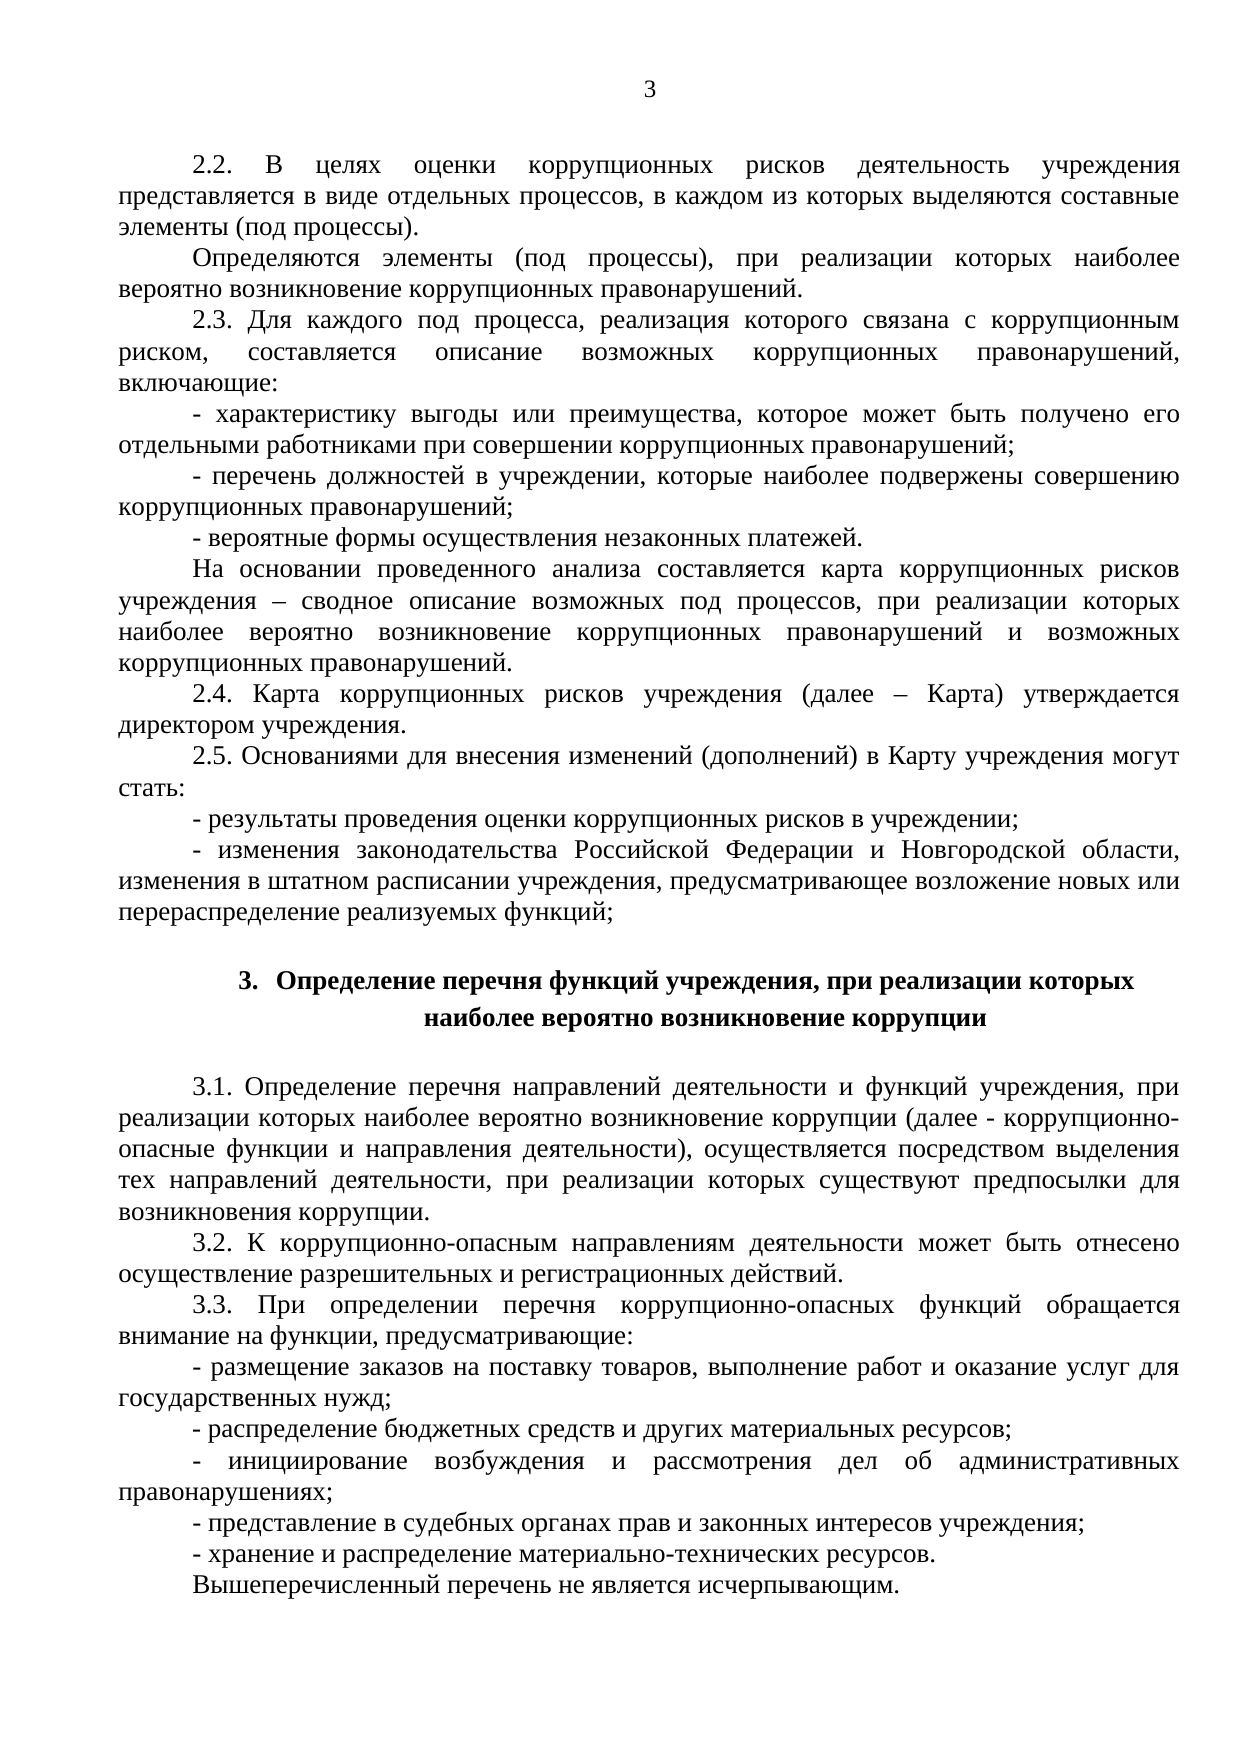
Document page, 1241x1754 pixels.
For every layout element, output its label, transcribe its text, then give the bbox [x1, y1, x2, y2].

text - хранение и распределение материально-технических ресурсов. [192, 1537, 1181, 1568]
text 2.4. Карта коррупционных рисков учреждения (далее – Карта) утверждается директором учреждения. [118, 677, 1181, 739]
list Определяются элементы (под процессы), при реализации которых наиболее вероятно возникновение коррупционных правонарушений. [118, 241, 1181, 303]
text 3.3. При определении перечня коррупционно-опасных функций обращается внимание на функции, предусматривающие: [118, 1288, 1181, 1350]
text 3.2. К коррупционно-опасным направлениям деятельности может быть отнесено осуществление разрешительных и регистрационных действий. [118, 1226, 1181, 1288]
text - распределение бюджетных средств и других материальных ресурсов; [118, 1413, 1181, 1444]
list 2.3. Для каждого под процесса, реализация которого связана с коррупционным риском, составляется описание возможных коррупционных правонарушений, включающие: [118, 303, 1181, 397]
list - результаты проведения оценки коррупционных рисков в учреждении; [118, 802, 1181, 833]
list Определение перечня функций учреждения, при реализации которых наиболее вероятно возникновение коррупции [192, 957, 1181, 1032]
list - характеристику выгоды или преимущества, которое может быть получено его отдельными работниками при совершении коррупционных правонарушений; [118, 397, 1181, 459]
list - перечень должностей в учреждении, которые наиболее подвержены совершению коррупционных правонарушений; [118, 459, 1181, 521]
text Вышеперечисленный перечень не является исчерпывающим. [118, 1568, 1181, 1599]
list - вероятные формы осуществления незаконных платежей. [118, 521, 1181, 553]
text - размещение заказов на поставку товаров, выполнение работ и оказание услуг для государственных нужд; [118, 1350, 1181, 1413]
list - изменения законодательства Российской Федерации и Новгородской области, изменения в штатном расписании учреждения, предусматривающее возложение новых или перераспределение реализуемых функций; [118, 833, 1181, 926]
text - инициирование возбуждения и рассмотрения дел об административных правонарушениях; [118, 1444, 1181, 1506]
list На основании проведенного анализа составляется карта коррупционных рисков учреждения – сводное описание возможных под процессов, при реализации которых наиболее вероятно возникновение коррупционных правонарушений и возможных коррупционных правонарушений. [118, 553, 1181, 677]
text 2.5. Основаниями для внесения изменений (дополнений) в Карту учреждения могут стать: [118, 739, 1181, 802]
text 3.1. Определение перечня направлений деятельности и функций учреждения, при реализации которых наиболее вероятно возникновение коррупции (далее - коррупционно-опасные функции и направления деятельности), осуществляется посредством выделения тех направлений деятельности, при реализации которых существуют предпосылки для возникновения коррупции. [118, 1070, 1181, 1226]
list 2.2. В целях оценки коррупционных рисков деятельность учреждения представляется в виде отдельных процессов, в каждом из которых выделяются составные элементы (под процессы). [118, 148, 1181, 241]
text - представление в судебных органах прав и законных интересов учреждения; [118, 1506, 1181, 1537]
